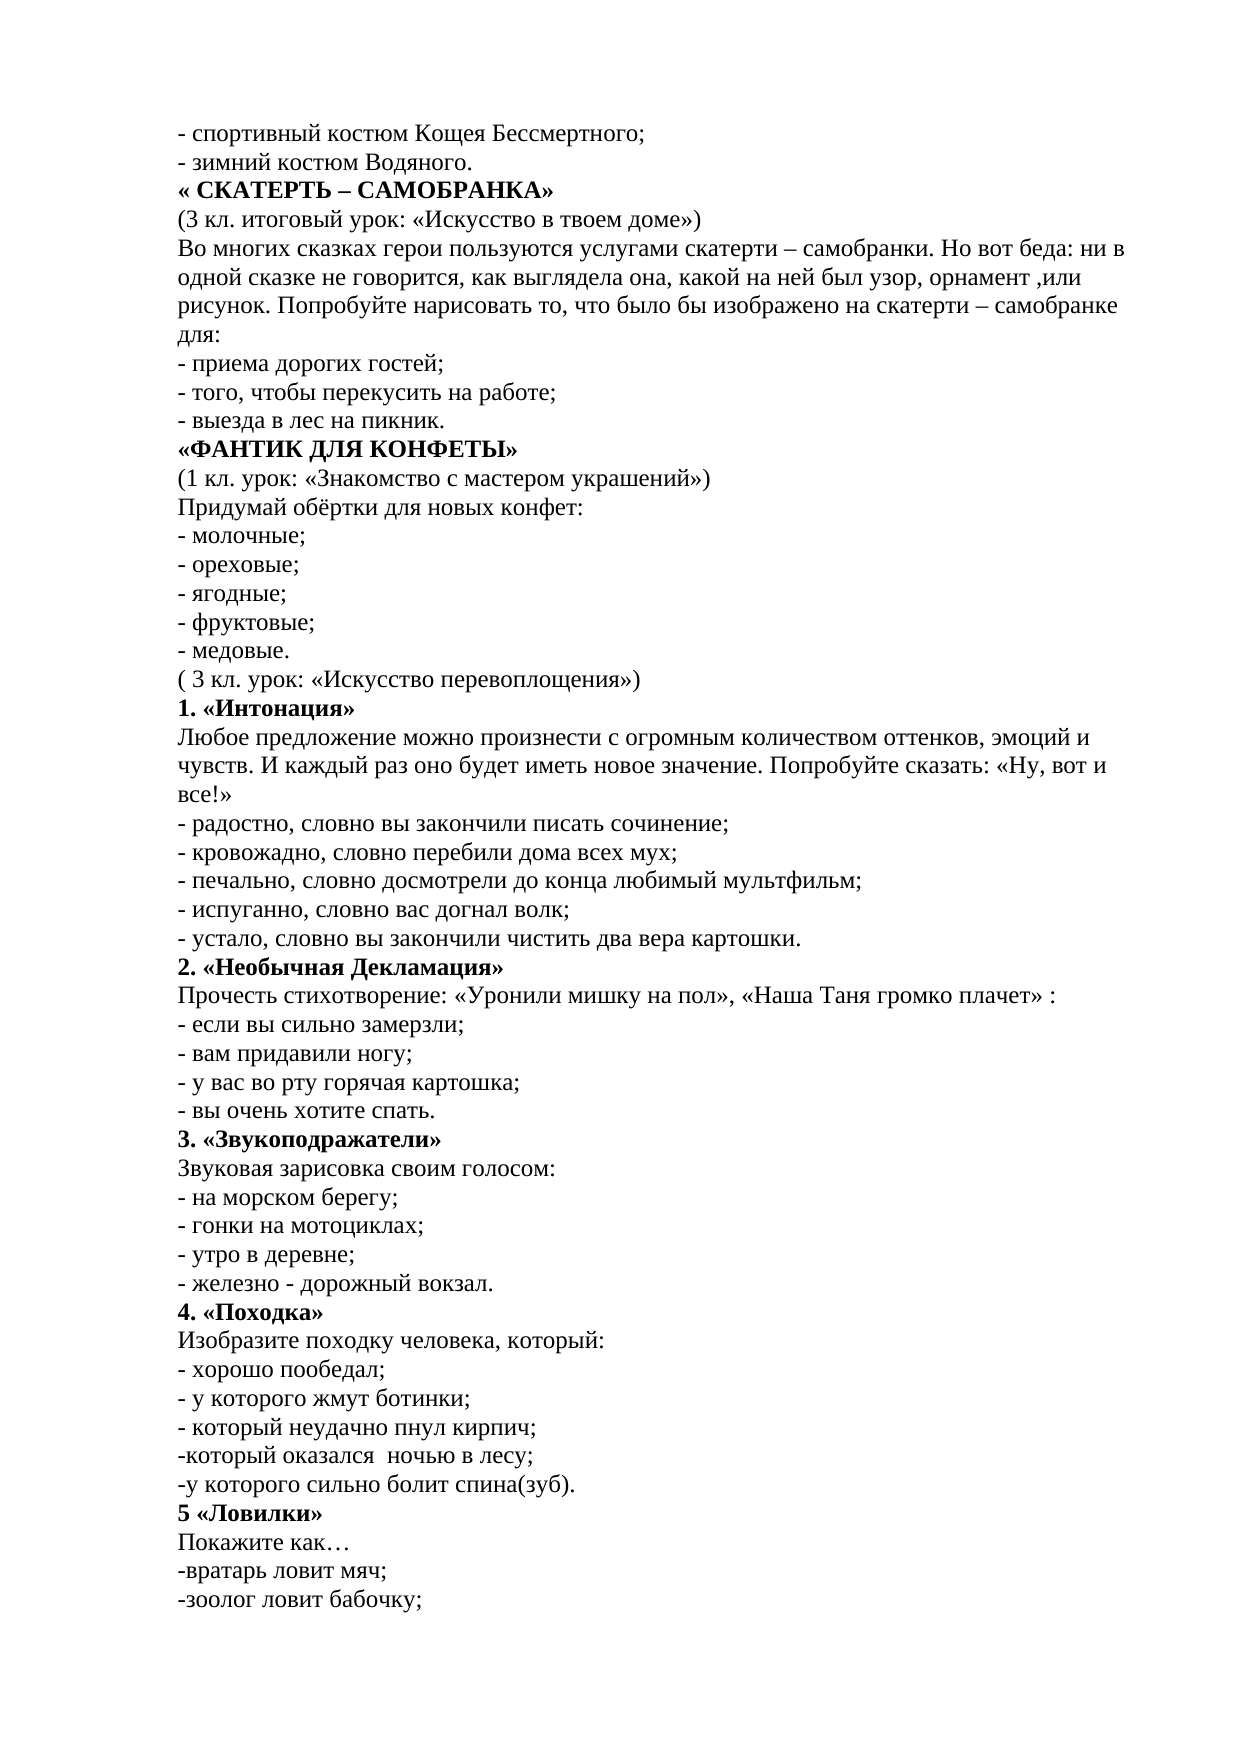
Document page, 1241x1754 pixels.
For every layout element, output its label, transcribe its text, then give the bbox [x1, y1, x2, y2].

text ( 3 кл. урок: «Искусство перевоплощения») [177, 664, 1152, 693]
text - вы очень хотите спать. [177, 1096, 1152, 1124]
text - вам придавили ногу; [177, 1038, 1152, 1067]
text - утро в деревне; [177, 1239, 1152, 1268]
text Изобразите походку человека, который: [177, 1326, 1152, 1354]
text -вратарь ловит мяч; [177, 1556, 1152, 1584]
text - молочные; [177, 521, 1152, 549]
text - железно - дорожный вокзал. [177, 1268, 1152, 1297]
text - того, чтобы перекусить на работе; [177, 377, 1152, 406]
text - зимний костюм Водяного. [177, 147, 1152, 176]
text Во многих сказках герои пользуются услугами скатерти – самобранки. Но вот беда: ни в одной сказке не говорится, как выглядела она, какой на ней был узор, орнамент ,или рисунок. Попробуйте нарисовать то, что было бы изображено на скатерти – самобранке для: [177, 233, 1152, 348]
text - у вас во рту горячая картошка; [177, 1067, 1152, 1096]
text Придумай обёртки для новых конфет: [177, 492, 1152, 521]
text - хорошо пообедал; [177, 1354, 1152, 1383]
text - который неудачно пнул кирпич; [177, 1412, 1152, 1441]
text 2. «Необычная Декламация» [177, 952, 1152, 981]
text (3 кл. итоговый урок: «Искусство в твоем доме») [177, 204, 1152, 233]
text - ореховые; [177, 549, 1152, 578]
text -который оказался ночью в лесу; [177, 1441, 1152, 1469]
text -зоолог ловит бабочку; [177, 1584, 1152, 1613]
text - на морском берегу; [177, 1182, 1152, 1211]
text - ягодные; [177, 578, 1152, 607]
text - медовые. [177, 636, 1152, 664]
text - устало, словно вы закончили чистить два вера картошки. [177, 923, 1152, 952]
text - гонки на мотоциклах; [177, 1211, 1152, 1239]
text - радостно, словно вы закончили писать сочинение; [177, 808, 1152, 837]
text Любое предложение можно произнести с огромным количеством оттенков, эмоций и чувств. И каждый раз оно будет иметь новое значение. Попробуйте сказать: «Ну, вот и все!» [177, 722, 1152, 808]
text « СКАТЕРТЬ – САМОБРАНКА» [177, 176, 1152, 204]
text Покажите как… [177, 1527, 1152, 1556]
text - приема дорогих гостей; [177, 348, 1152, 377]
text - выезда в лес на пикник. [177, 406, 1152, 434]
text -у которого сильно болит спина(зуб). [177, 1469, 1152, 1498]
text 4. «Походка» [177, 1297, 1152, 1326]
text Звуковая зарисовка своим голосом: [177, 1153, 1152, 1182]
text 3. «Звукоподражатели» [177, 1124, 1152, 1153]
text - спортивный костюм Кощея Бессмертного; [177, 118, 1152, 147]
text - фруктовые; [177, 607, 1152, 636]
text - испуганно, словно вас догнал волк; [177, 894, 1152, 923]
text 5 «Ловилки» [177, 1498, 1152, 1527]
text - если вы сильно замерзли; [177, 1009, 1152, 1038]
text (1 кл. урок: «Знакомство с мастером украшений») [177, 463, 1152, 492]
text - у которого жмут ботинки; [177, 1383, 1152, 1412]
text - печально, словно досмотрели до конца любимый мультфильм; [177, 866, 1152, 894]
text - кровожадно, словно перебили дома всех мух; [177, 837, 1152, 866]
text 1. «Интонация» [177, 693, 1152, 722]
text Прочесть стихотворение: «Уронили мишку на пол», «Наша Таня громко плачет» : [177, 981, 1152, 1009]
text «ФАНТИК ДЛЯ КОНФЕТЫ» [177, 434, 1152, 463]
